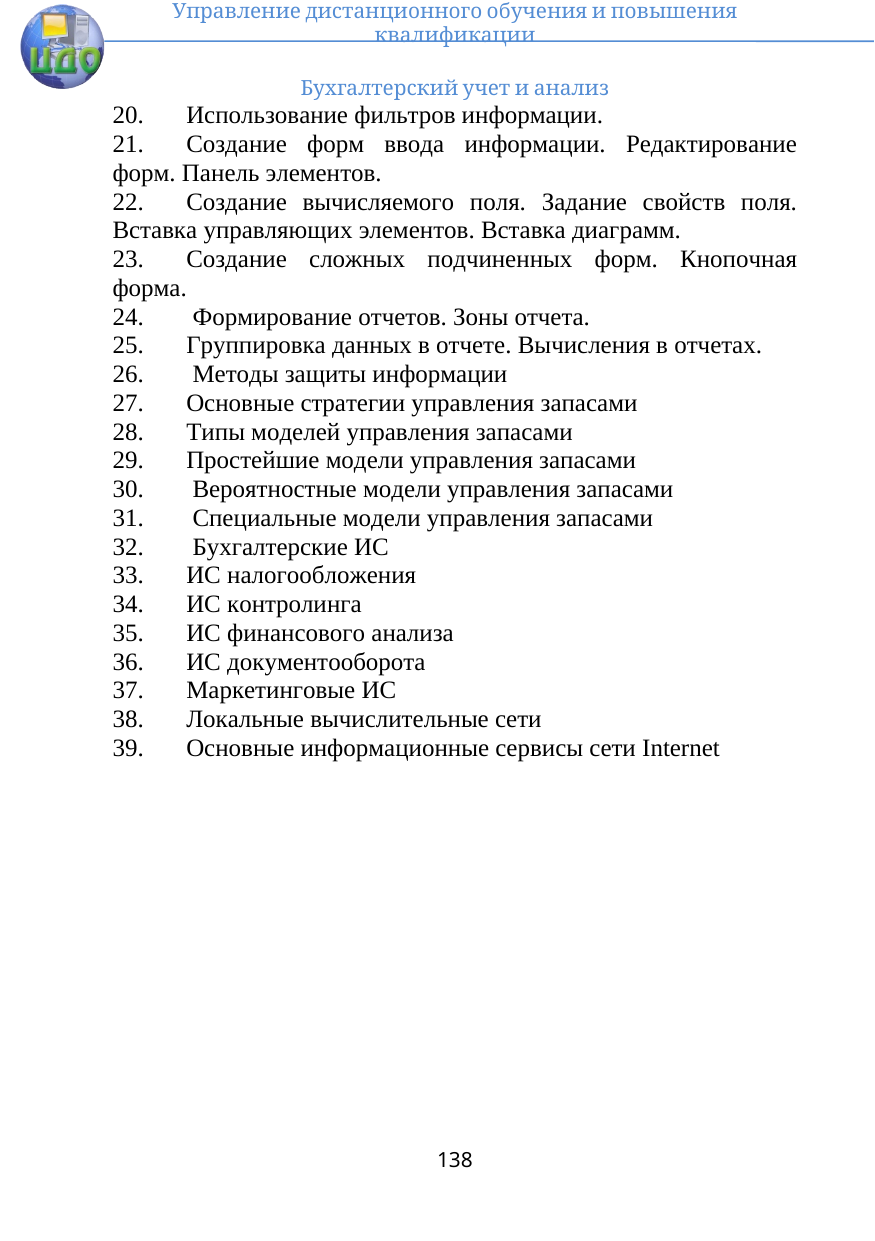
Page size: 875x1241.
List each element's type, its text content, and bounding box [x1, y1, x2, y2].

list Типы моделей управления запасами [112, 417, 797, 445]
list Вероятностные модели управления запасами [112, 474, 797, 503]
list Использование фильтров информации. [112, 100, 797, 129]
list Создание вычисляемого поля. Задание свойств поля. Вставка управляющих элементов. Вставка диаграмм. [112, 187, 797, 244]
list ИС документооборота [112, 647, 797, 675]
list Локальные вычислительные сети [112, 704, 797, 733]
list Основные информационные сервисы сети Internet [112, 733, 797, 762]
list Маркетинговые ИС [112, 675, 797, 704]
list Группировка данных в отчете. Вычисления в отчетах. [112, 330, 797, 359]
list ИС финансового анализа [112, 618, 797, 647]
list Создание форм ввода информации. Редактирование форм. Панель элементов. [112, 129, 797, 187]
list Методы защиты информации [112, 359, 797, 388]
list ИС контролинга [112, 589, 797, 618]
picture [20, 4, 105, 89]
list Специальные модели управления запасами [112, 503, 797, 532]
list Формирование отчетов. Зоны отчета. [112, 302, 797, 330]
list Бухгалтерские ИС [112, 532, 797, 560]
list Создание сложных подчиненных форм. Кнопочная форма. [112, 244, 797, 302]
list ИС налогообложения [112, 560, 797, 589]
list Основные стратегии управления запасами [112, 388, 797, 417]
list Простейшие модели управления запасами [112, 445, 797, 474]
